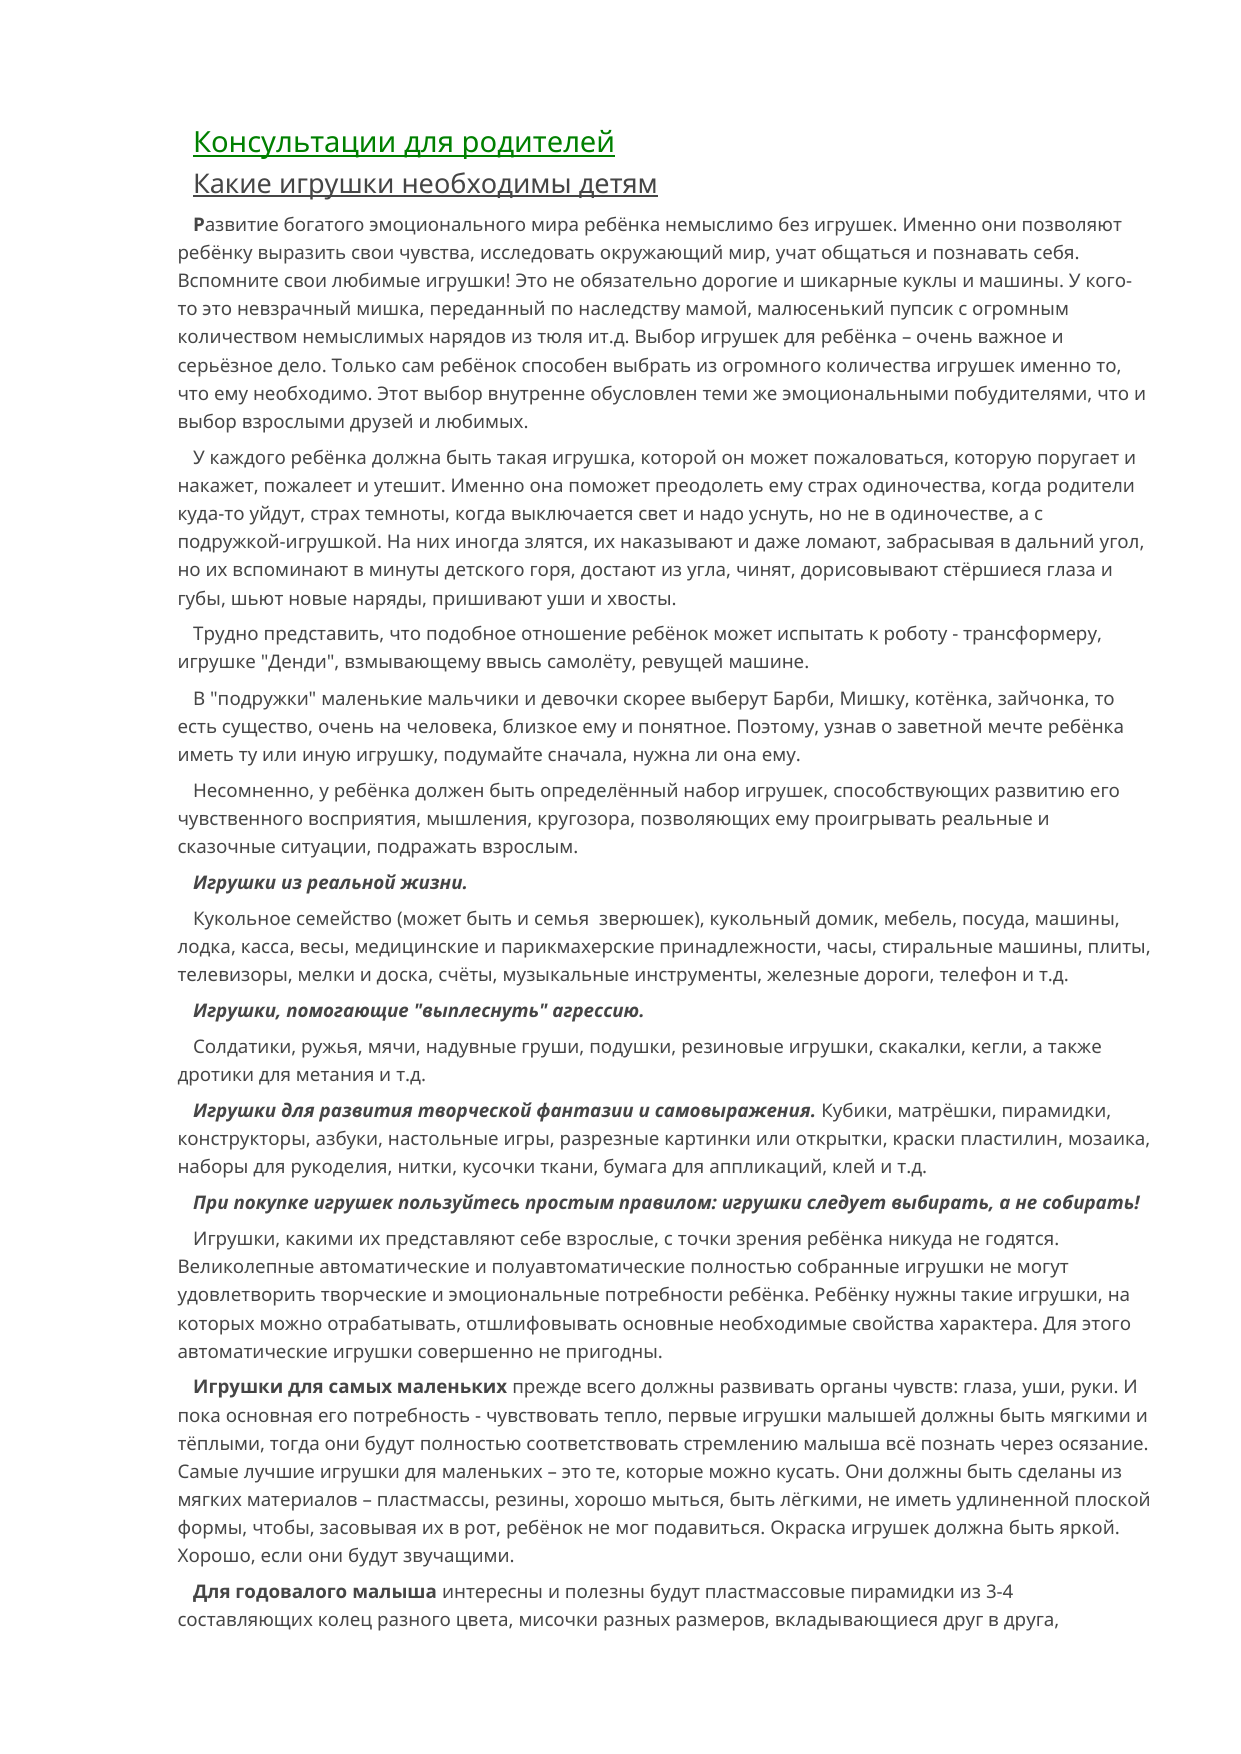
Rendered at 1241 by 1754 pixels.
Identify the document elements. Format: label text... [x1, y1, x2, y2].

text Консультации для родителей [193, 121, 1136, 161]
text Игрушки из реальной жизни. [177, 867, 1152, 895]
text Игрушки, помогающие "выплеснуть" агрессию. [177, 995, 1152, 1023]
text Игрушки для самых маленьких прежде всего должны развивать органы чувств: глаза, уши, руки. И пока основная его потребность - чувствовать тепло, первые игрушки малышей должны быть мягкими и тёплыми, тогда они будут полностью соответствовать стремлению малыша всё познать через осязание. Самые лучшие игрушки для маленьких – это те, которые можно кусать. Они должны быть сделаны из мягких материалов – пластмассы, резины, хорошо мыться, быть лёгкими, не иметь удлиненной плоской формы, чтобы, засовывая их в рот, ребёнок не мог подавиться. Окраска игрушек должна быть яркой. Хорошо, если они будут звучащими. [177, 1371, 1152, 1568]
text Какие игрушки необходимы детям [193, 164, 1136, 201]
text У каждого ребёнка должна быть такая игрушка, которой он может пожаловаться, которую поругает и накажет, пожалеет и утешит. Именно она поможет преодолеть ему страх одиночества, когда родители куда-то уйдут, страх темноты, когда выключается свет и надо уснуть, но не в одиночестве, а с подружкой-игрушкой. На них иногда злятся, их наказывают и даже ломают, забрасывая в дальний угол, но их вспоминают в минуты детского горя, достают из угла, чинят, дорисовывают стёршиеся глаза и губы, шьют новые наряды, пришивают уши и хвосты. [177, 442, 1152, 610]
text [177, 1576, 1152, 1632]
text При покупке игрушек пользуйтесь простым правилом: игрушки следует выбирать, а не собирать! [177, 1187, 1152, 1215]
text Несомненно, у ребёнка должен быть определённый набор игрушек, способствующих развитию его чувственного восприятия, мышления, кругозора, позволяющих ему проигрывать реальные и сказочные ситуации, подражать взрослым. [177, 774, 1152, 859]
text Трудно представить, что подобное отношение ребёнок может испытать к роботу - трансформеру, игрушке "Денди", взмывающему ввысь самолёту, ревущей машине. [177, 618, 1152, 674]
text Игрушки для развития творческой фантазии и самовыражения. Кубики, матрёшки, пирамидки, конструкторы, азбуки, настольные игры, разрезные картинки или открытки, краски пластилин, мозаика, наборы для рукоделия, нитки, кусочки ткани, бумага для аппликаций, клей и т.д. [177, 1095, 1152, 1179]
text Солдатики, ружья, мячи, надувные груши, подушки, резиновые игрушки, скакалки, кегли, а также дротики для метания и т.д. [177, 1031, 1152, 1087]
text Развитие богатого эмоционального мира ребёнка немыслимо без игрушек. Именно они позволяют ребёнку выразить свои чувства, исследовать окружающий мир, учат общаться и познавать себя. Вспомните свои любимые игрушки! Это не обязательно дорогие и шикарные куклы и машины. У кого-то это невзрачный мишка, переданный по наследству мамой, малюсенький пупсик с огромным количеством немыслимых нарядов из тюля ит.д. Выбор игрушек для ребёнка – очень важное и серьёзное дело. Только сам ребёнок способен выбрать из огромного количества игрушек именно то, что ему необходимо. Этот выбор внутренне обусловлен теми же эмоциональными побудителями, что и выбор взрослыми друзей и любимых. [177, 209, 1152, 434]
text Кукольное семейство (может быть и семья зверюшек), кукольный домик, мебель, посуда, машины, лодка, касса, весы, медицинские и парикмахерские принадлежности, часы, стиральные машины, плиты, телевизоры, мелки и доска, счёты, музыкальные инструменты, железные дороги, телефон и т.д. [177, 902, 1152, 987]
text В "подружки" маленькие мальчики и девочки скорее выберут Барби, Мишку, котёнка, зайчонка, то есть существо, очень на человека, близкое ему и понятное. Поэтому, узнав о заветной мечте ребёнка иметь ту или иную игрушку, подумайте сначала, нужна ли она ему. [177, 682, 1152, 767]
text Игрушки, какими их представляют себе взрослые, с точки зрения ребёнка никуда не годятся. Великолепные автоматические и полуавтоматические полностью собранные игрушки не могут удовлетворить творческие и эмоциональные потребности ребёнка. Ребёнку нужны такие игрушки, на которых можно отрабатывать, отшлифовывать основные необходимые свойства характера. Для этого автоматические игрушки совершенно не пригодны. [177, 1223, 1152, 1363]
